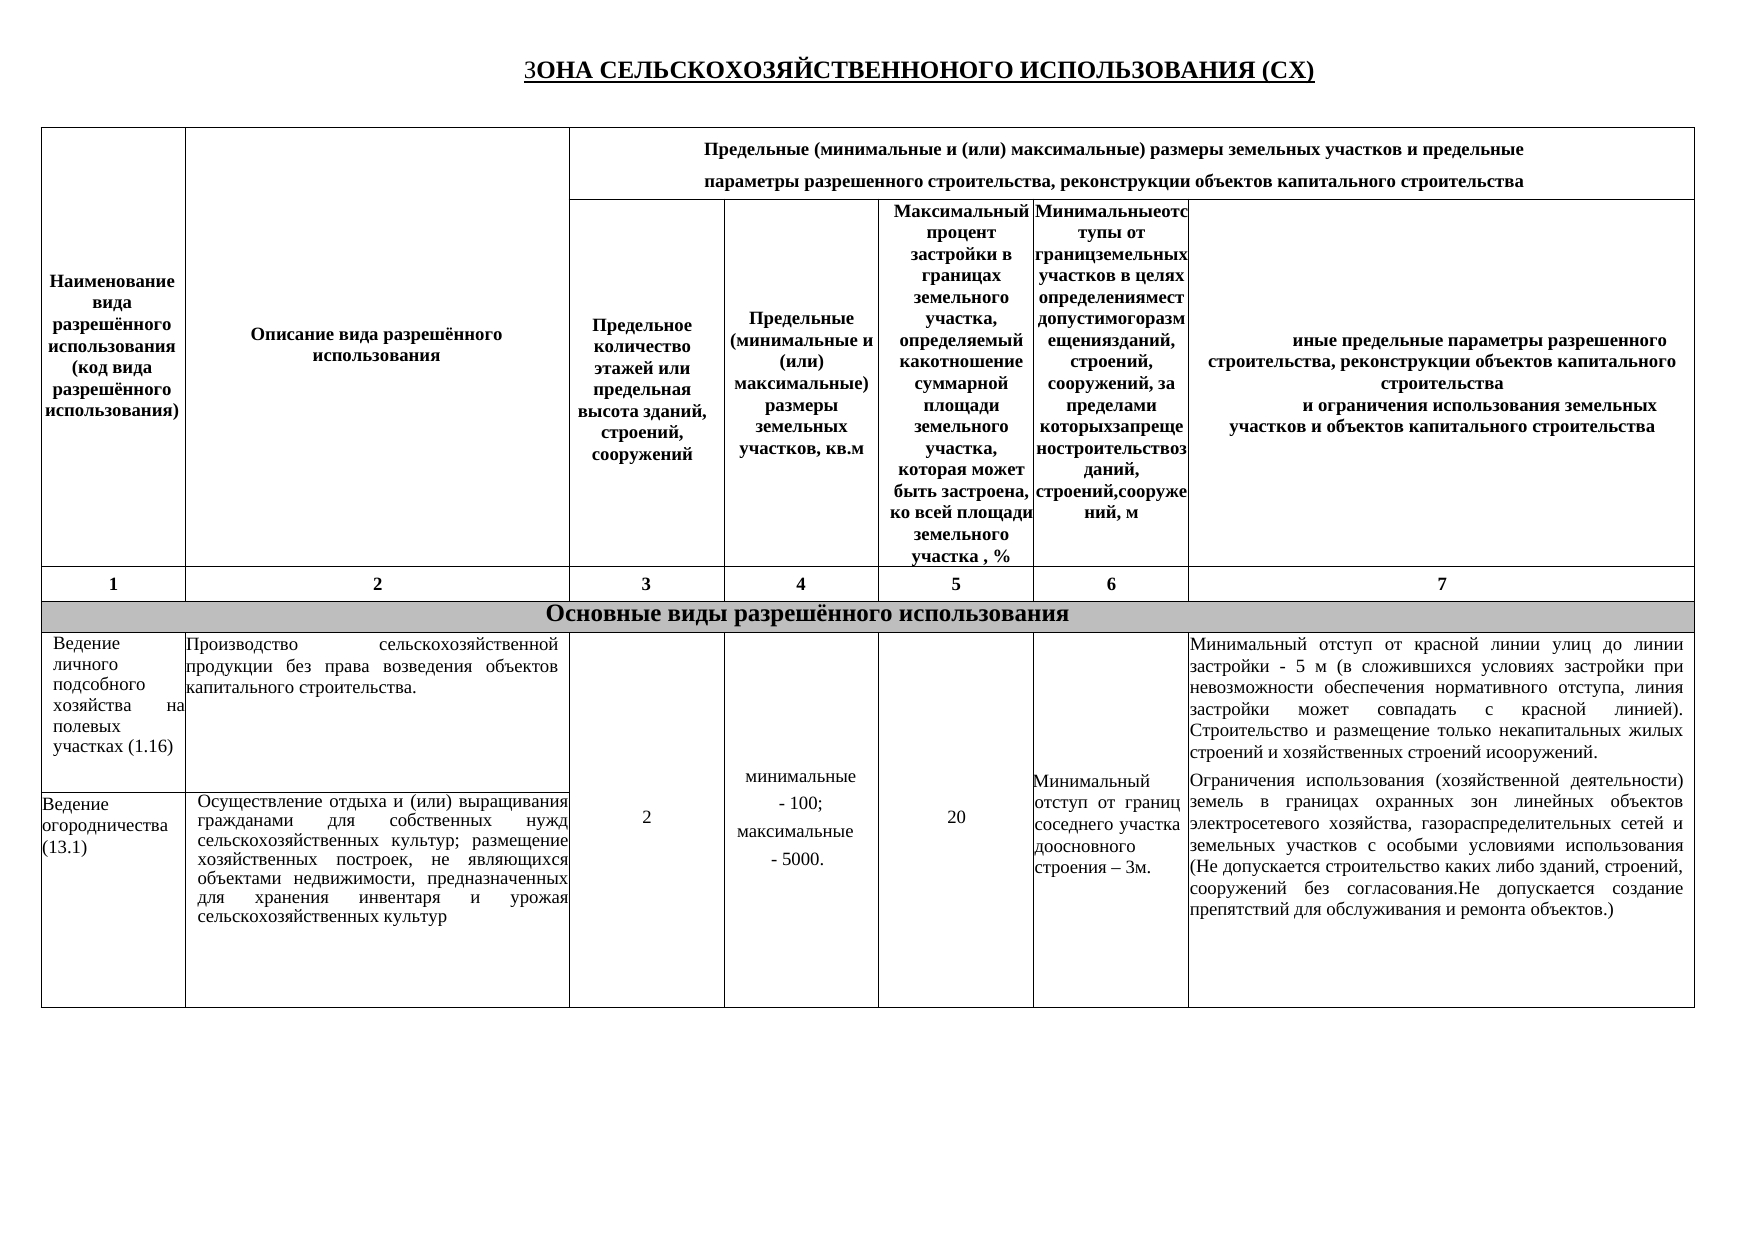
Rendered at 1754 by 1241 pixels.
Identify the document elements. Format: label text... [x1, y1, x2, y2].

table_cell Минимальный отступ от красной линии улиц до линии застройки - 5 м (в сложившихся условиях застройки при невозможности обеспечения нормативного отступа, линия застройки может совпадать с красной линией). Строительство и размещение только некапитальных жилых строений и хозяйственных строений исооружений. Ограничения использования (хозяйственной деятельности) земель в границах охранных зон линейных объектов электросетевого хозяйства, газораспределительных сетей и земельных участков с особыми условиями использования (Не допускается строительство каких либо зданий, строений, сооружений без согласования.Не допускается создание препятствий для обслуживания и ремонта объектов.) [1189, 633, 1694, 1007]
table_cell Минимальныеотступы от границземельных участков в целях определениямест допустимогоразмещениязданий, строений, сооружений, за пределами которыхзапрещеностроительствозданий, строений,сооружений, м [1034, 200, 1188, 566]
table_header Наименование вида разрешённого использования (код вида разрешённого использования) [42, 128, 185, 566]
table_cell Производство сельскохозяйственной продукции без права возведения объектов капитального строительства. [186, 633, 569, 792]
table_cell Предельные (минимальные и (или) максимальные) размеры земельных участков, кв.м [725, 200, 878, 566]
table_cell 2 [186, 567, 569, 601]
table_cell 3 [570, 567, 724, 601]
table_cell Ведение огородничества (13.1) [42, 793, 185, 1007]
table_cell 1 [42, 567, 185, 601]
table_cell минимальные - 100; максимальные - 5000. [725, 633, 878, 1007]
table_cell Предельное количество этажей или предельная высота зданий, строений, сооружений [570, 200, 724, 566]
table_cell Основные виды разрешённого использования [42, 602, 1694, 632]
text ЗОНА СЕЛЬСКОХОЗЯЙСТВЕННОНОГО ИСПОЛЬЗОВАНИЯ (СХ) [82, 56, 1681, 84]
table_cell Максимальный процент застройки в границах земельного участка, определяемый какотношение суммарной площади земельного участка, которая может быть застроена, ко всей площади земельного участка , % [879, 200, 1033, 566]
table_header Предельные (минимальные и (или) максимальные) размеры земельных участков и предельные параметры разрешенного строительства, реконструкции объектов капитального строительства [570, 128, 1694, 198]
table_cell иные предельные параметры разрешенного строительства, реконструкции объектов капитального строительства и ограничения использования земельных участков и объектов капитального строительства [1189, 200, 1694, 566]
table_cell Ведение личного подсобного хозяйства на полевых участках (1.16) [42, 633, 185, 792]
table_cell 4 [725, 567, 878, 601]
table_cell 2 [570, 633, 724, 1007]
table_cell 5 [879, 567, 1033, 601]
table_cell Минимальный отступ от границ соседнего участка доосновного строения – 3м. [1034, 633, 1188, 1007]
table_cell Осуществление отдыха и (или) выращивания гражданами для собственных нужд сельскохозяйственных культур; размещение хозяйственных построек, не являющихся объектами недвижимости, предназначенных для хранения инвентаря и урожая сельскохозяйственных культур [186, 793, 569, 1007]
table_cell 7 [1189, 567, 1694, 601]
table_cell 6 [1034, 567, 1188, 601]
table_header Описание вида разрешённого использования [186, 128, 569, 566]
table_cell 20 [879, 633, 1033, 1007]
